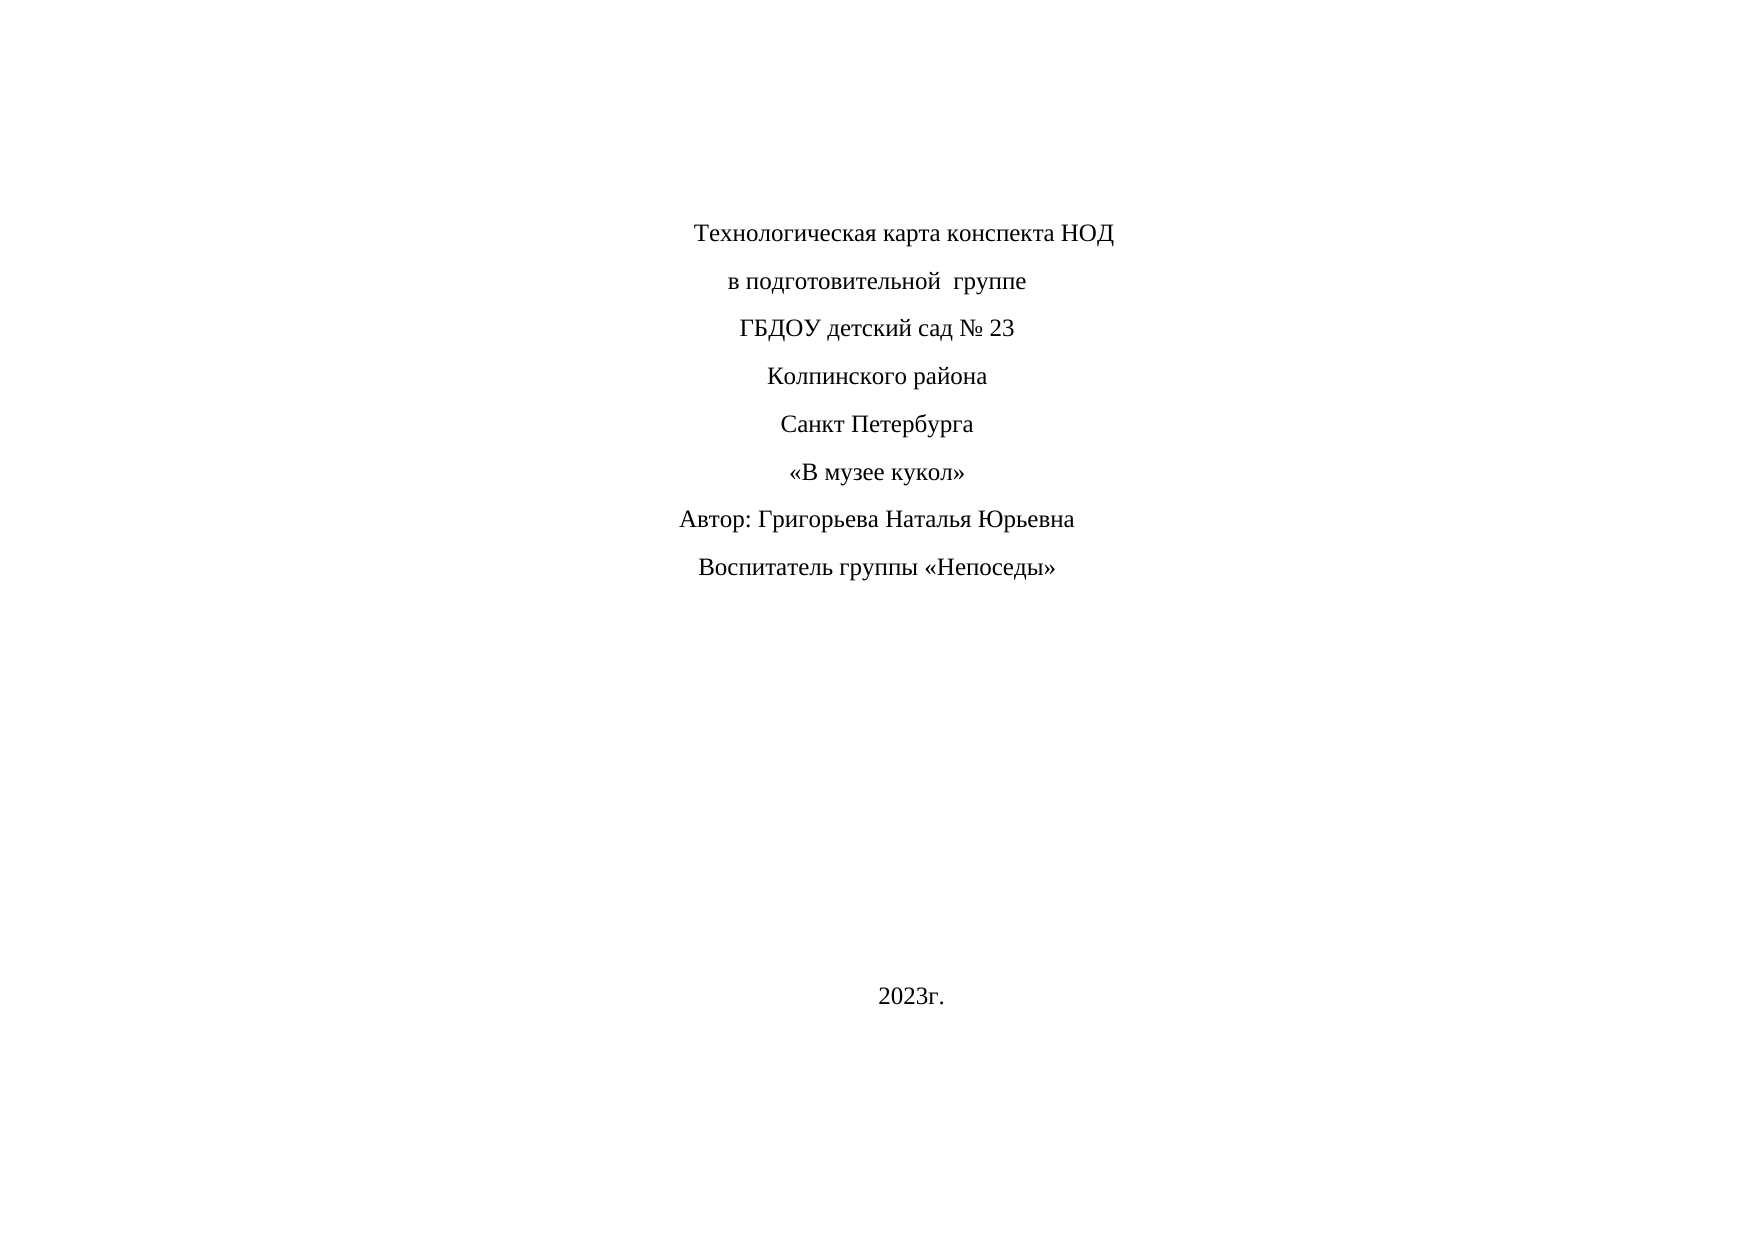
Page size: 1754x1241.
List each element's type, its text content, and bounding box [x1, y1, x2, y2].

text Санкт Петербурга [75, 409, 1679, 438]
text в подготовительной группе [75, 266, 1679, 294]
text Воспитатель группы «Непоседы» [75, 552, 1679, 581]
text Технологическая карта конспекта НОД [75, 218, 1679, 247]
text Колпинского района [75, 361, 1679, 390]
text ГБДОУ детский сад № 23 [75, 313, 1679, 342]
text «В музее кукол» [75, 457, 1679, 485]
text Автор: Григорьева Наталья Юрьевна [75, 504, 1679, 533]
text 2023г. [75, 981, 1679, 1010]
